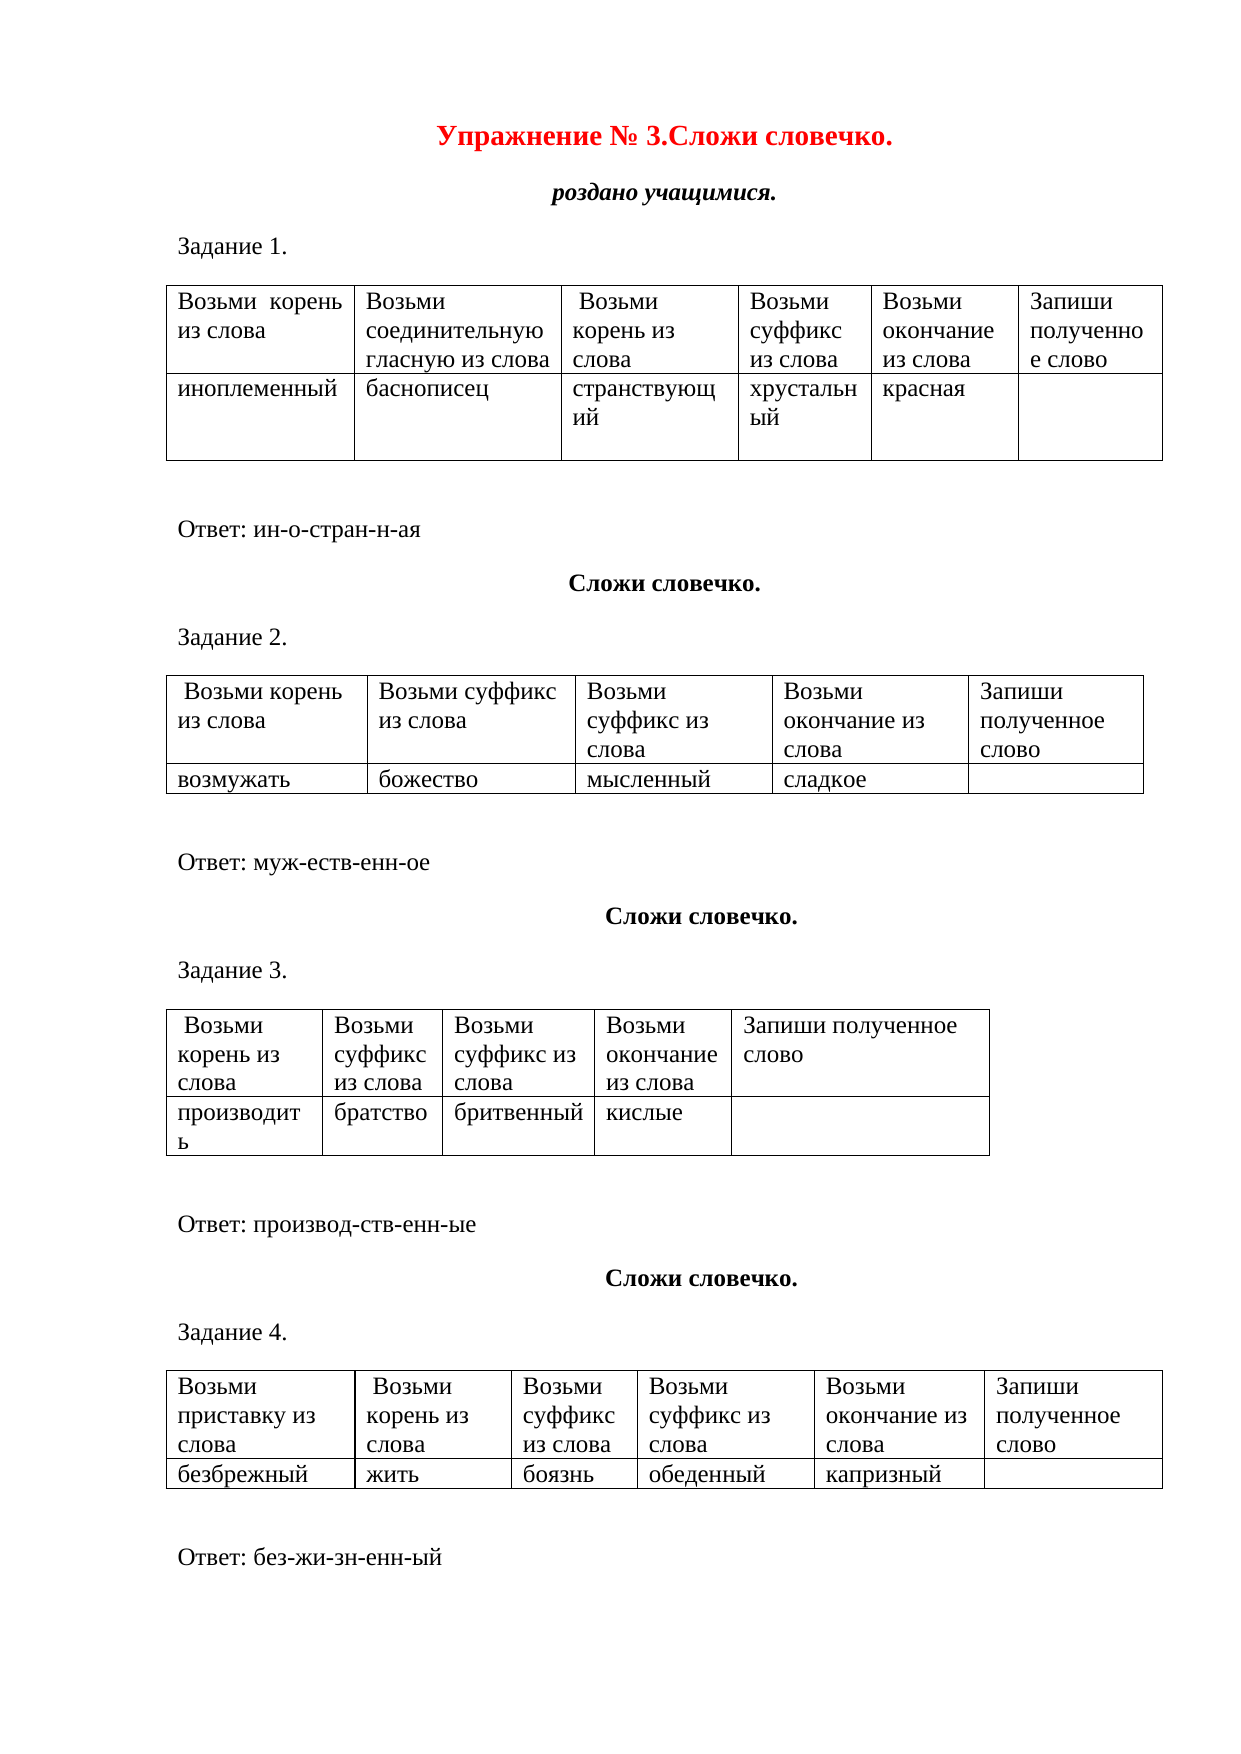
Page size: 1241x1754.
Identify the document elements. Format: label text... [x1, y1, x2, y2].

table_cell баснописец [355, 374, 561, 460]
table_header Возьми суффикс из слова [323, 1010, 442, 1096]
table_cell капризный [815, 1459, 984, 1487]
table_header Запиши полученное слово [1019, 286, 1162, 372]
table_cell кислые [595, 1097, 731, 1155]
table_cell сладкое [773, 764, 968, 792]
table_header Запиши полученное слово [985, 1371, 1162, 1458]
text Задание 1. [177, 231, 1152, 260]
table_cell иноплеменный [167, 374, 354, 460]
table_header Запиши полученное слово [732, 1010, 989, 1096]
table_header Возьми суффикс из слова [739, 286, 871, 372]
text Ответ: ин-о-стран-н-ая [177, 514, 1152, 543]
table_header Возьми суффикс из слова [512, 1371, 637, 1458]
table_header Запиши полученное слово [969, 676, 1143, 763]
table_header Возьми окончание из слова [773, 676, 968, 763]
text Упражнение № 3.Сложи словечко. [177, 118, 1152, 152]
table_cell безбрежный [167, 1459, 354, 1487]
text Задание 4. [177, 1317, 1152, 1345]
text Сложи словечко. [177, 1263, 1152, 1291]
table_header Возьми соединительную гласную из слова [355, 286, 561, 372]
text Сложи словечко. [177, 568, 1152, 596]
text Сложи словечко. [177, 901, 1152, 930]
table_header Возьми корень из слова [356, 1371, 511, 1458]
table_cell [969, 764, 1143, 792]
table_cell странствующий [562, 374, 738, 460]
table_header Возьми окончание из слова [595, 1010, 731, 1096]
text роздано учащимися. [177, 177, 1152, 206]
table_cell братство [323, 1097, 442, 1155]
table_cell бритвенный [443, 1097, 594, 1155]
table_header Возьми суффикс из слова [638, 1371, 814, 1458]
table_header Возьми суффикс из слова [368, 676, 575, 763]
table_cell [985, 1459, 1162, 1487]
table_cell обеденный [638, 1459, 814, 1487]
text Задание 2. [177, 622, 1152, 650]
table_header Возьми приставку из слова [167, 1371, 354, 1458]
table_header Возьми корень из слова [167, 1010, 322, 1096]
table_cell боязнь [512, 1459, 637, 1487]
table_cell хрустальный [739, 374, 871, 460]
table_cell жить [356, 1459, 511, 1487]
table_cell [1019, 374, 1162, 460]
table_header Возьми окончание из слова [872, 286, 1018, 372]
table_cell [732, 1097, 989, 1155]
text Ответ: производ-ств-енн-ые [177, 1209, 1152, 1238]
table_cell возмужать [167, 764, 367, 792]
text Задание 3. [177, 955, 1152, 984]
table_header Возьми корень из слова [562, 286, 738, 372]
table_cell производить [167, 1097, 322, 1155]
table_header Возьми корень из слова [167, 676, 367, 763]
table_cell мысленный [576, 764, 772, 792]
table_header Возьми окончание из слова [815, 1371, 984, 1458]
text Ответ: без-жи-зн-енн-ый [177, 1542, 1152, 1571]
table_cell божество [368, 764, 575, 792]
table_header Возьми суффикс из слова [443, 1010, 594, 1096]
table_cell красная [872, 374, 1018, 460]
table_header Возьми суффикс из слова [576, 676, 772, 763]
table_header Возьми корень из слова [167, 286, 354, 372]
text Ответ: муж-еств-енн-ое [177, 847, 1152, 876]
